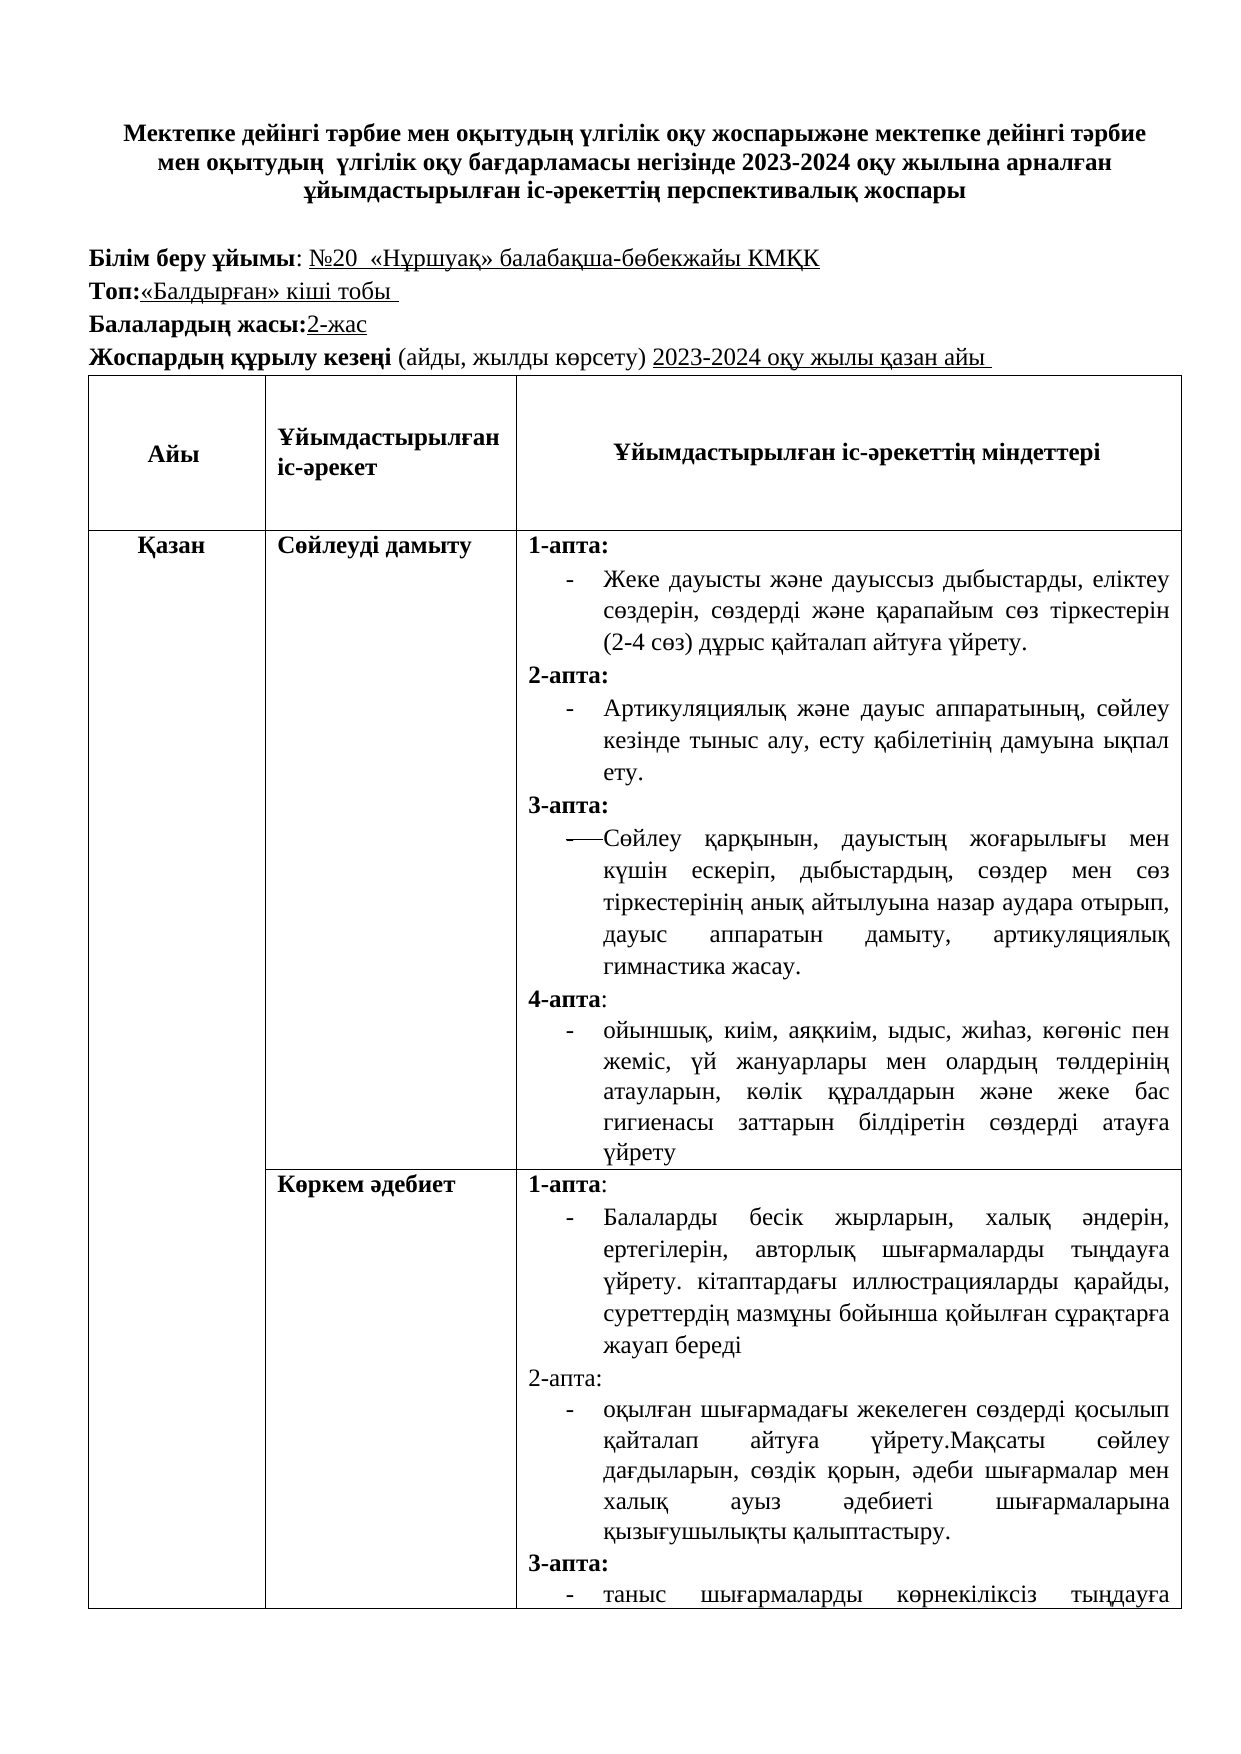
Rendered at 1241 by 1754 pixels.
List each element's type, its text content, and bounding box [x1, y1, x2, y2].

text Білім беру ұйымы: №20 «Нұршуақ» балабақша-бөбекжайы КМҚК [88, 243, 1152, 271]
text Балалардың жасы:2-жас [88, 309, 1152, 337]
text Жоспардың құрылу кезеңі (айды, жылды көрсету) 2023-2024 оқу жылы қазан айы [88, 342, 1152, 371]
table_cell Сөйлеуді дамыту [266, 531, 516, 1168]
table_header Ұйымдастырылған іс-әрекет [266, 376, 516, 529]
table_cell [517, 1170, 1181, 1608]
text Топ:«Балдырған» кіші тобы [88, 276, 1152, 304]
table_cell Көркем әдебиет [266, 1170, 516, 1608]
table_cell Қазан [89, 531, 265, 1608]
text Мектепке дейінгі тәрбие мен оқытудың үлгілік оқу жоспарыжәне мектепке дейінгі тәрбие мен оқытудың үлгілік оқу бағдарламасы негізінде 2023-2024 оқу жылына арналған ұйымдастырылған іс-әрекеттің перспективалық жоспары [118, 118, 1152, 204]
table_header Ұйымдастырылған іс-әрекеттің міндеттері [517, 376, 1181, 529]
table_cell 1-апта: Жеке дауысты және дауыссыз дыбыстарды, еліктеу сөздерін, сөздерді және қарапайым сөз тіркестерін (2-4 сөз) дұрыс қайталап айтуға үйрету. 2-апта: Артикуляциялық және дауыс аппаратының, сөйлеу кезінде тыныс алу, есту қабілетінің дамуына ықпал ету. 3-апта: Сөйлеу қарқынын, дауыстың жоғарылығы мен күшін ескеріп, дыбыстардың, сөздер мен сөз тіркестерінің анық айтылуына назар аудара отырып, дауыс аппаратын дамыту, артикуляциялық гимнастика жасау. 4-апта: ойыншық, киім, аяқкиім, ыдыс, жиһаз, көгөніс пен жеміс, үй жануарлары мен олардың төлдерінің атауларын, көлік құралдарын және жеке бас гигиенасы заттарын білдіретін сөздерді атауға үйрету [517, 531, 1181, 1168]
table_header Айы [89, 376, 265, 529]
